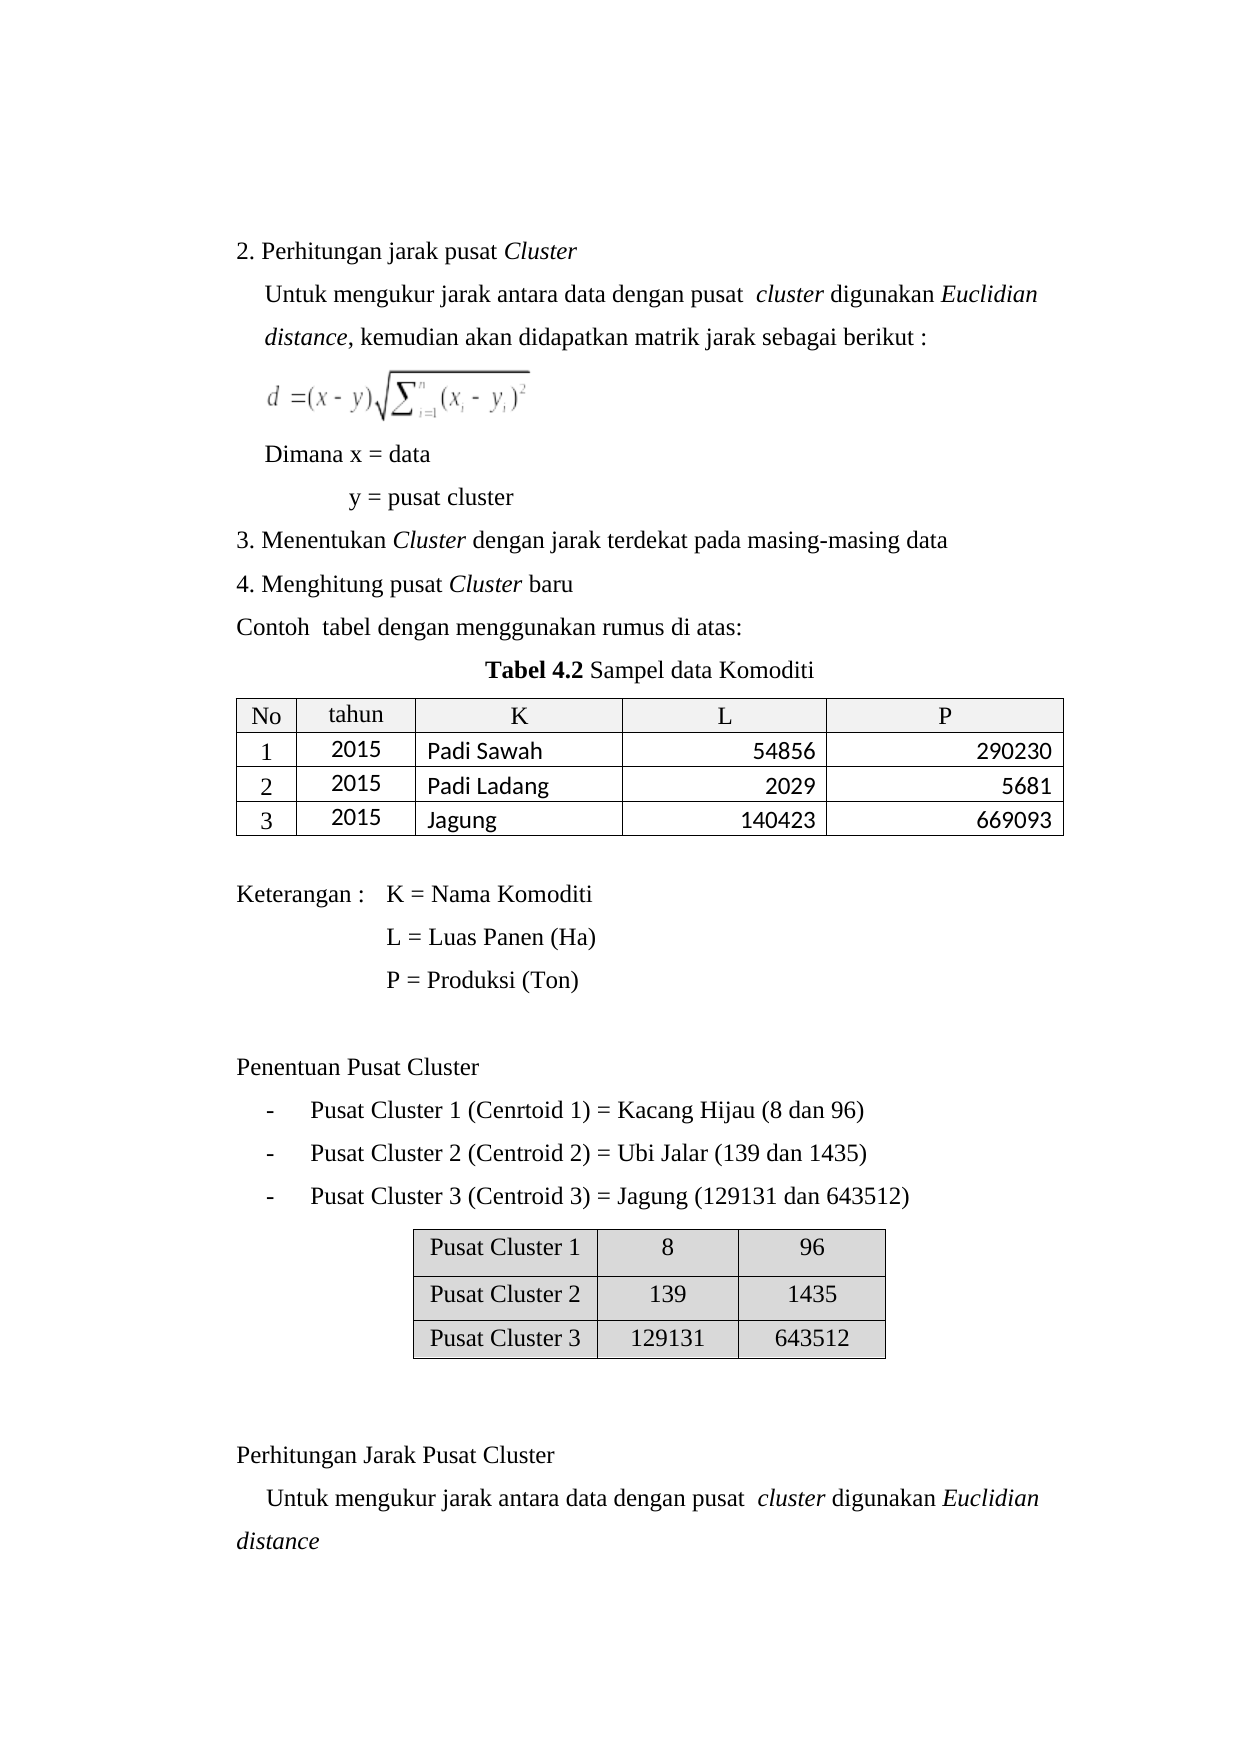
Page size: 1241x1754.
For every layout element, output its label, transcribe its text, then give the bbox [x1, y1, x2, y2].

text Dimana x = data [264, 439, 1063, 468]
text Contoh tabel dengan menggunakan rumus di atas: [236, 612, 1063, 641]
table_cell 3 [237, 802, 296, 835]
table_cell 2 [237, 767, 296, 801]
table_header 8 [598, 1230, 738, 1276]
list Pusat Cluster 2 (Centroid 2) = Ubi Jalar (139 dan 1435) [266, 1138, 1063, 1167]
table_cell 669093 [827, 802, 1063, 835]
text y = pusat cluster [264, 482, 1063, 511]
table_cell 2015 [297, 802, 415, 835]
text P = Produksi (Ton) [236, 965, 1063, 994]
text Untuk mengukur jarak antara data dengan pusat cluster digunakan Euclidian distance [236, 1483, 1063, 1555]
table_cell 2029 [623, 767, 826, 801]
table_header tahun [297, 699, 415, 732]
table_cell Jagung [416, 802, 622, 835]
table_cell Padi Sawah [416, 733, 622, 766]
list Pusat Cluster 3 (Centroid 3) = Jagung (129131 dan 643512) [266, 1181, 1063, 1210]
table_cell 1435 [739, 1277, 885, 1320]
text L = Luas Panen (Ha) [236, 922, 1063, 951]
text 2. Perhitungan jarak pusat Cluster [236, 236, 1063, 265]
text 3. Menentukan Cluster dengan jarak terdekat pada masing-masing data [236, 526, 1063, 554]
table_cell Pusat Cluster 2 [414, 1277, 597, 1320]
text Untuk mengukur jarak antara data dengan pusat cluster digunakan Euclidian distance, kemudian akan didapatkan matrik jarak sebagai berikut : [264, 279, 1063, 351]
text Perhitungan Jarak Pusat Cluster [236, 1440, 1063, 1468]
table_cell 54856 [623, 733, 826, 766]
table_header No [237, 699, 296, 732]
list Pusat Cluster 1 (Cenrtoid 1) = Kacang Hijau (8 dan 96) [266, 1095, 1063, 1123]
table_cell 2015 [297, 767, 415, 801]
table_cell 129131 [598, 1321, 738, 1357]
text Keterangan : K = Nama Komoditi [236, 879, 1063, 908]
table_header P [827, 699, 1063, 732]
table_cell 5681 [827, 767, 1063, 801]
table_header 96 [739, 1230, 885, 1276]
table_header Pusat Cluster 1 [414, 1230, 597, 1276]
table_cell 1 [237, 733, 296, 766]
text Penentuan Pusat Cluster [236, 1052, 1063, 1080]
table_cell 140423 [623, 802, 826, 835]
text 4. Menghitung pusat Cluster baru [236, 569, 1063, 597]
table_cell 2015 [297, 733, 415, 766]
table_cell 139 [598, 1277, 738, 1320]
table_header L [623, 699, 826, 732]
table_cell 290230 [827, 733, 1063, 766]
table_cell Pusat Cluster 3 [414, 1321, 597, 1357]
table_header K [416, 699, 622, 732]
text Tabel 4.2 Sampel data Komoditi [236, 655, 1063, 684]
table_cell Padi Ladang [416, 767, 622, 801]
table_cell 643512 [739, 1321, 885, 1357]
